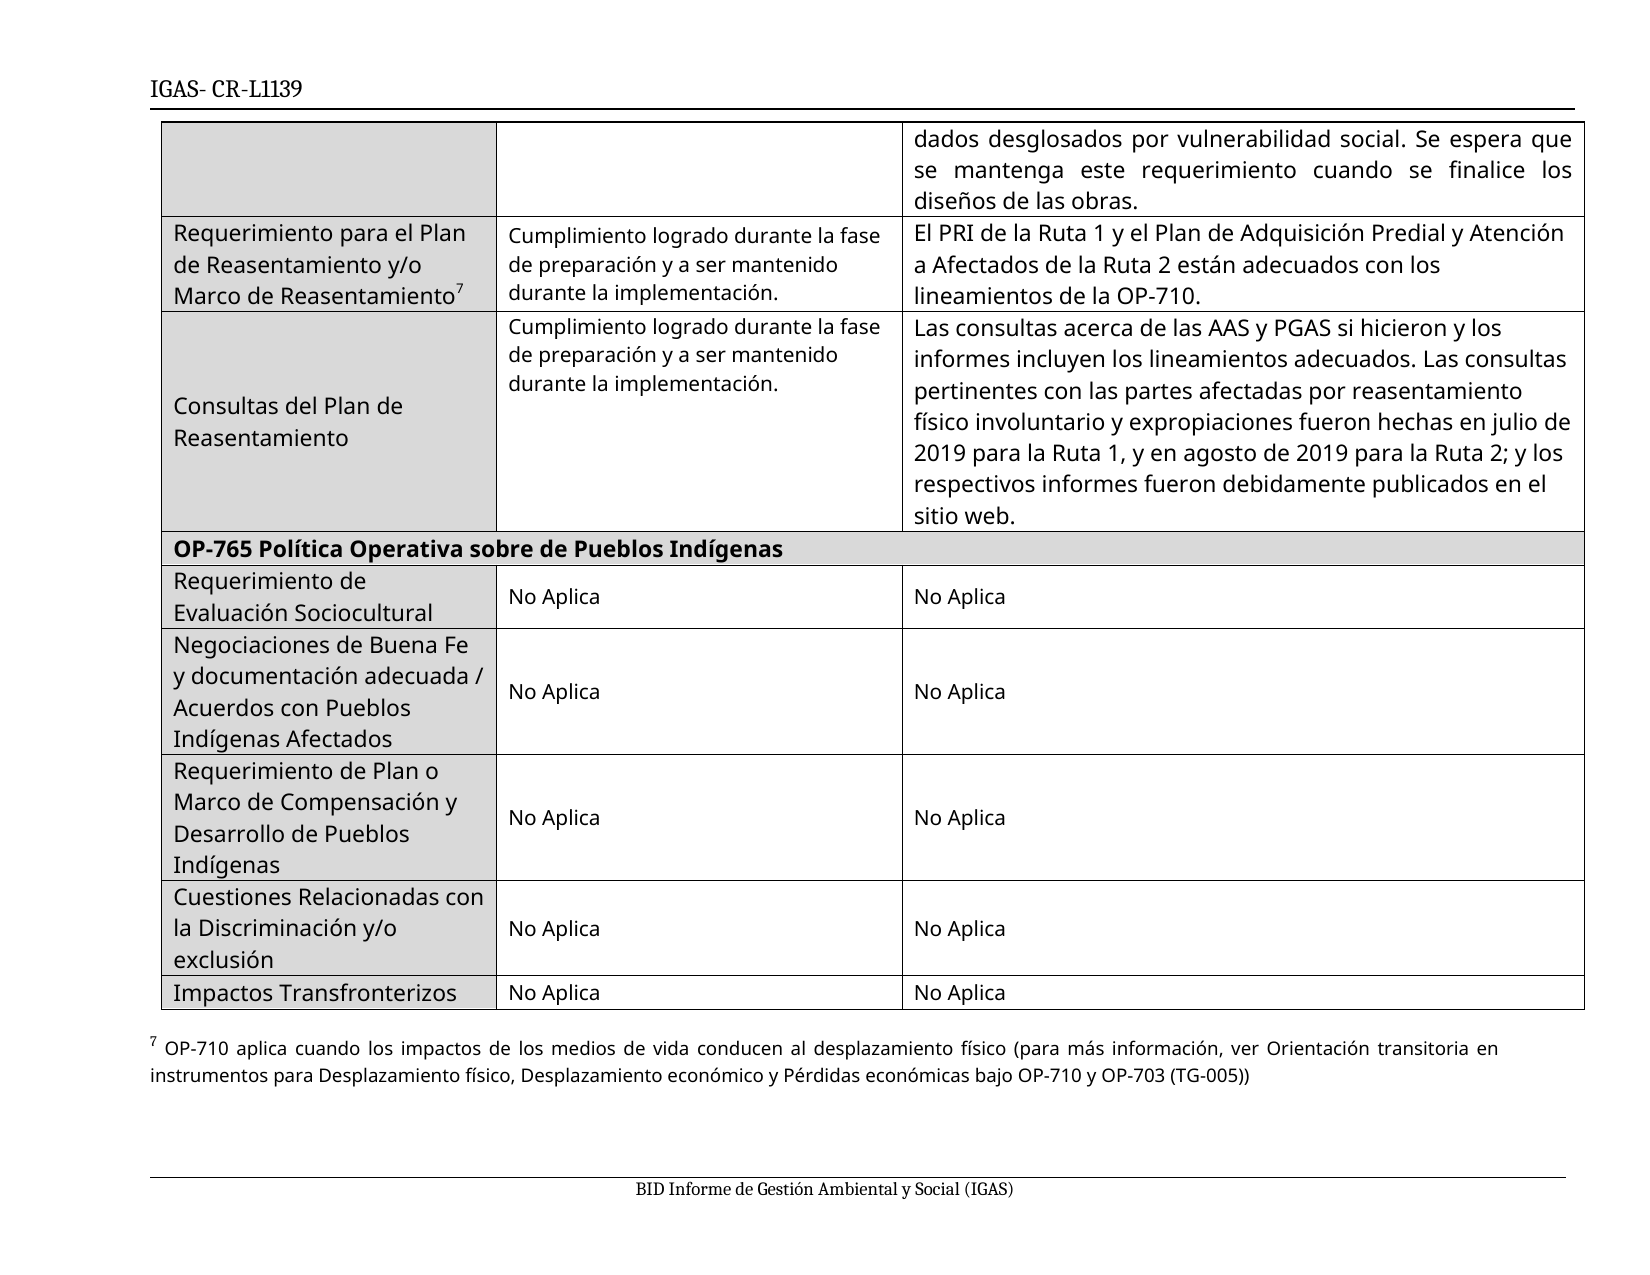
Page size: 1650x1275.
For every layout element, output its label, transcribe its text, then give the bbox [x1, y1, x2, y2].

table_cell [497, 123, 902, 216]
table_cell Cuestiones Relacionadas con la Discriminación y/o exclusión [162, 881, 496, 975]
table_cell No Aplica [497, 976, 902, 1008]
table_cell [903, 123, 1584, 216]
table_cell OP-765 Política Operativa sobre de Pueblos Indígenas [162, 532, 1584, 564]
table_cell Requerimiento de Evaluación Sociocultural [162, 566, 496, 628]
table_cell Impactos Transfronterizos [162, 976, 496, 1008]
table_cell No Aplica [903, 755, 1584, 880]
table_cell Las consultas acerca de las AAS y PGAS si hicieron y los informes incluyen los lineamientos adecuados. Las consultas pertinentes con las partes afectadas por reasentamiento físico involuntario y expropiaciones fueron hechas en julio de 2019 para la Ruta 1, y en agosto de 2019 para la Ruta 2; y los respectivos informes fueron debidamente publicados en el sitio web. [903, 312, 1584, 531]
table_cell No Aplica [903, 566, 1584, 628]
table_cell No Aplica [903, 629, 1584, 754]
table_cell Requerimiento de Plan o Marco de Compensación y Desarrollo de Pueblos Indígenas [162, 755, 496, 880]
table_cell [162, 123, 496, 216]
table_cell Consultas del Plan de Reasentamiento [162, 312, 496, 531]
table_cell No Aplica [497, 629, 902, 754]
table_cell Cumplimiento logrado durante la fase de preparación y a ser mantenido durante la implementación. [497, 217, 902, 311]
table_cell Requerimiento para el Plan de Reasentamiento y/o Marco de Reasentamiento [162, 217, 496, 311]
table_cell No Aplica [903, 881, 1584, 975]
table_cell No Aplica [903, 976, 1584, 1008]
table_cell No Aplica [497, 881, 902, 975]
table_cell Cumplimiento logrado durante la fase de preparación y a ser mantenido durante la implementación. [497, 312, 902, 531]
table_cell Negociaciones de Buena Fe y documentación adecuada / Acuerdos con Pueblos Indígenas Afectados [162, 629, 496, 754]
table_cell No Aplica [497, 755, 902, 880]
table_cell El PRI de la Ruta 1 y el Plan de Adquisición Predial y Atención a Afectados de la Ruta 2 están adecuados con los lineamientos de la OP-710. [903, 217, 1584, 311]
table_cell No Aplica [497, 566, 902, 628]
